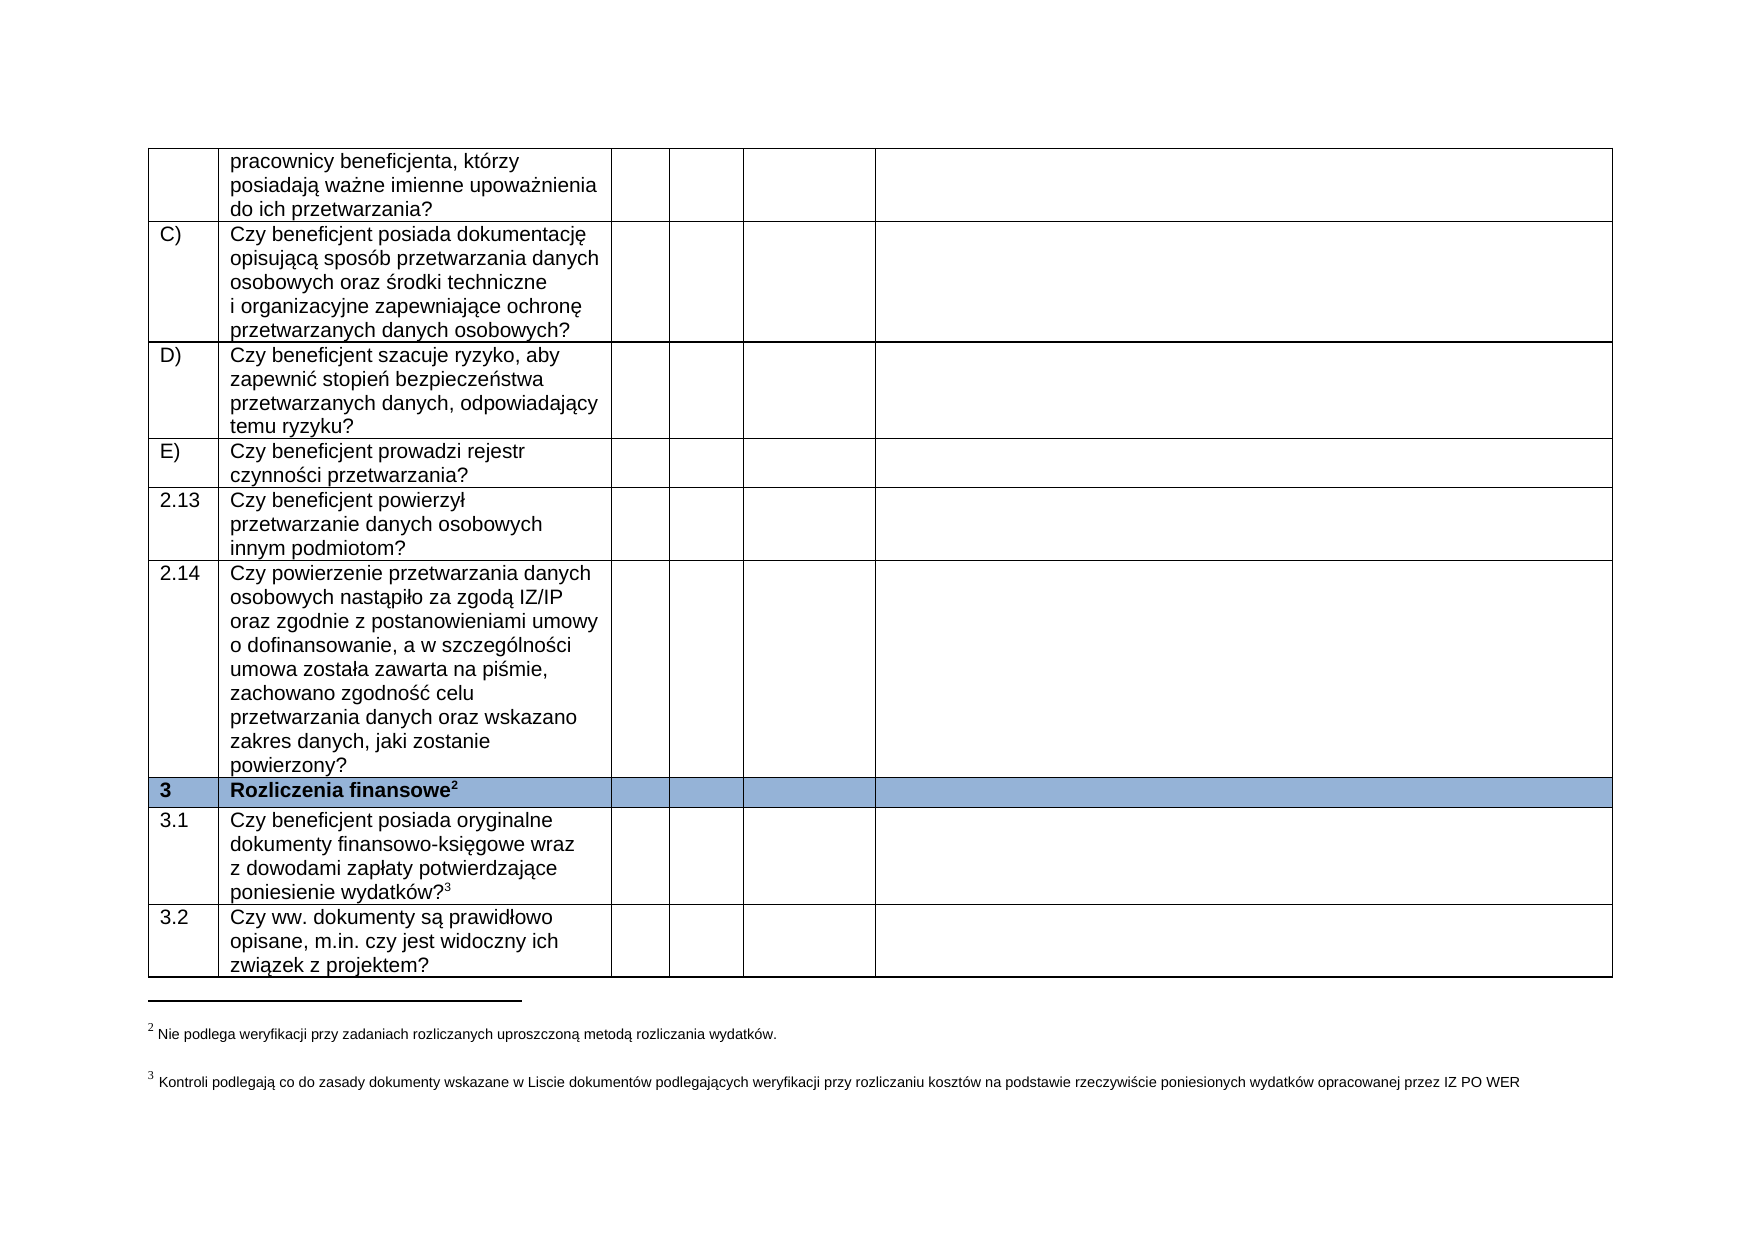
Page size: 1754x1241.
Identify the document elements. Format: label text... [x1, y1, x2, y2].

table_cell [876, 222, 1612, 341]
table_cell 3.1 [149, 808, 218, 903]
table_cell [612, 905, 669, 976]
table_cell [744, 343, 875, 438]
table_cell [670, 905, 743, 976]
table_cell [612, 488, 669, 560]
table_cell [670, 222, 743, 341]
table_cell Czy beneficjent powierzył przetwarzanie danych osobowych innym podmiotom? [219, 488, 611, 560]
table_cell [744, 778, 875, 807]
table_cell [219, 149, 611, 221]
table_cell [744, 149, 875, 221]
table_cell [876, 488, 1612, 560]
table_cell [744, 905, 875, 976]
table_cell Rozliczenia finansowe [219, 778, 611, 807]
table_cell [876, 561, 1612, 777]
table_cell C) [149, 222, 218, 341]
table_cell Czy powierzenie przetwarzania danych osobowych nastąpiło za zgodą IZ/IP oraz zgodnie z postanowieniami umowy o dofinansowanie, a w szczególności umowa została zawarta na piśmie, zachowano zgodność celu przetwarzania danych oraz wskazano zakres danych, jaki zostanie powierzony? [219, 561, 611, 777]
table_cell [876, 905, 1612, 976]
table_cell E) [149, 439, 218, 487]
table_cell Czy beneficjent prowadzi rejestr czynności przetwarzania? [219, 439, 611, 487]
table_cell [670, 343, 743, 438]
table_cell 3.2 [149, 905, 218, 976]
table_cell [670, 778, 743, 807]
table_cell [612, 222, 669, 341]
table_cell [670, 439, 743, 487]
table_cell [612, 778, 669, 807]
table_cell [612, 149, 669, 221]
table_cell [876, 439, 1612, 487]
table_cell [670, 488, 743, 560]
table_cell D) [149, 343, 218, 438]
table_cell [670, 808, 743, 903]
table_cell Czy beneficjent posiada oryginalne dokumenty finansowo-księgowe wraz z dowodami zapłaty potwierdzające poniesienie wydatków? [219, 808, 611, 903]
table_cell Czy beneficjent szacuje ryzyko, aby zapewnić stopień bezpieczeństwa przetwarzanych danych, odpowiadający temu ryzyku? [219, 343, 611, 438]
table_cell [612, 561, 669, 777]
table_cell [744, 488, 875, 560]
table_cell [670, 149, 743, 221]
table_cell [876, 149, 1612, 221]
table_cell [612, 439, 669, 487]
table_cell Czy ww. dokumenty są prawidłowo opisane, m.in. czy jest widoczny ich związek z projektem? [219, 905, 611, 976]
table_cell [744, 439, 875, 487]
table_cell 3 [149, 778, 218, 807]
table_cell [876, 778, 1612, 807]
table_cell 2.13 [149, 488, 218, 560]
table_cell [612, 808, 669, 903]
table_cell [612, 343, 669, 438]
table_cell [876, 808, 1612, 903]
table_cell [744, 222, 875, 341]
table_cell 2.14 [149, 561, 218, 777]
table_cell [876, 343, 1612, 438]
table_cell [744, 561, 875, 777]
table_cell Czy beneficjent posiada dokumentację opisującą sposób przetwarzania danych osobowych oraz środki techniczne i organizacyjne zapewniające ochronę przetwarzanych danych osobowych? [219, 222, 611, 341]
table_cell [744, 808, 875, 903]
table_cell [670, 561, 743, 777]
table_cell B) [149, 149, 218, 221]
